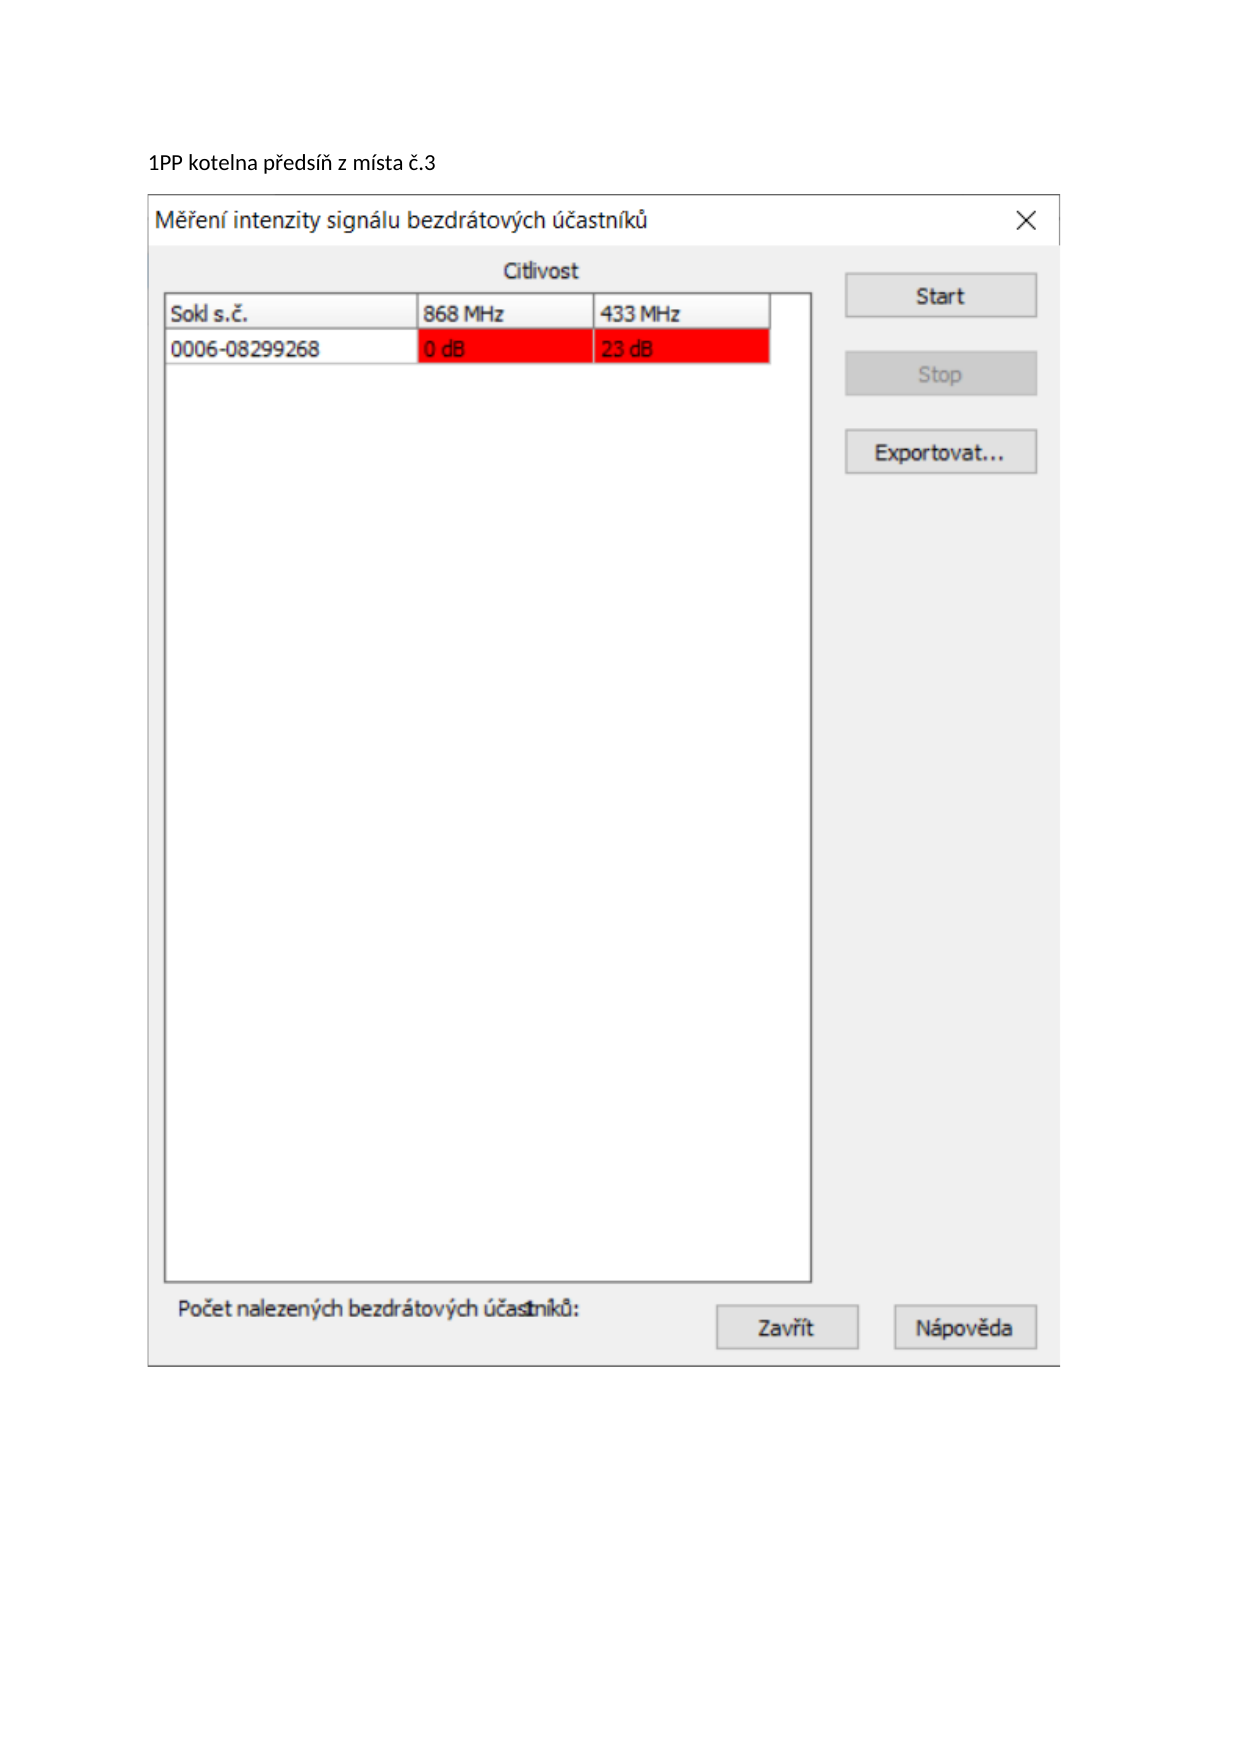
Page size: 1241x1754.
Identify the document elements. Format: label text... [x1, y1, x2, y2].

text 1PP kotelna předsíň z místa č.3 [148, 148, 1093, 176]
picture [147, 194, 1060, 1367]
